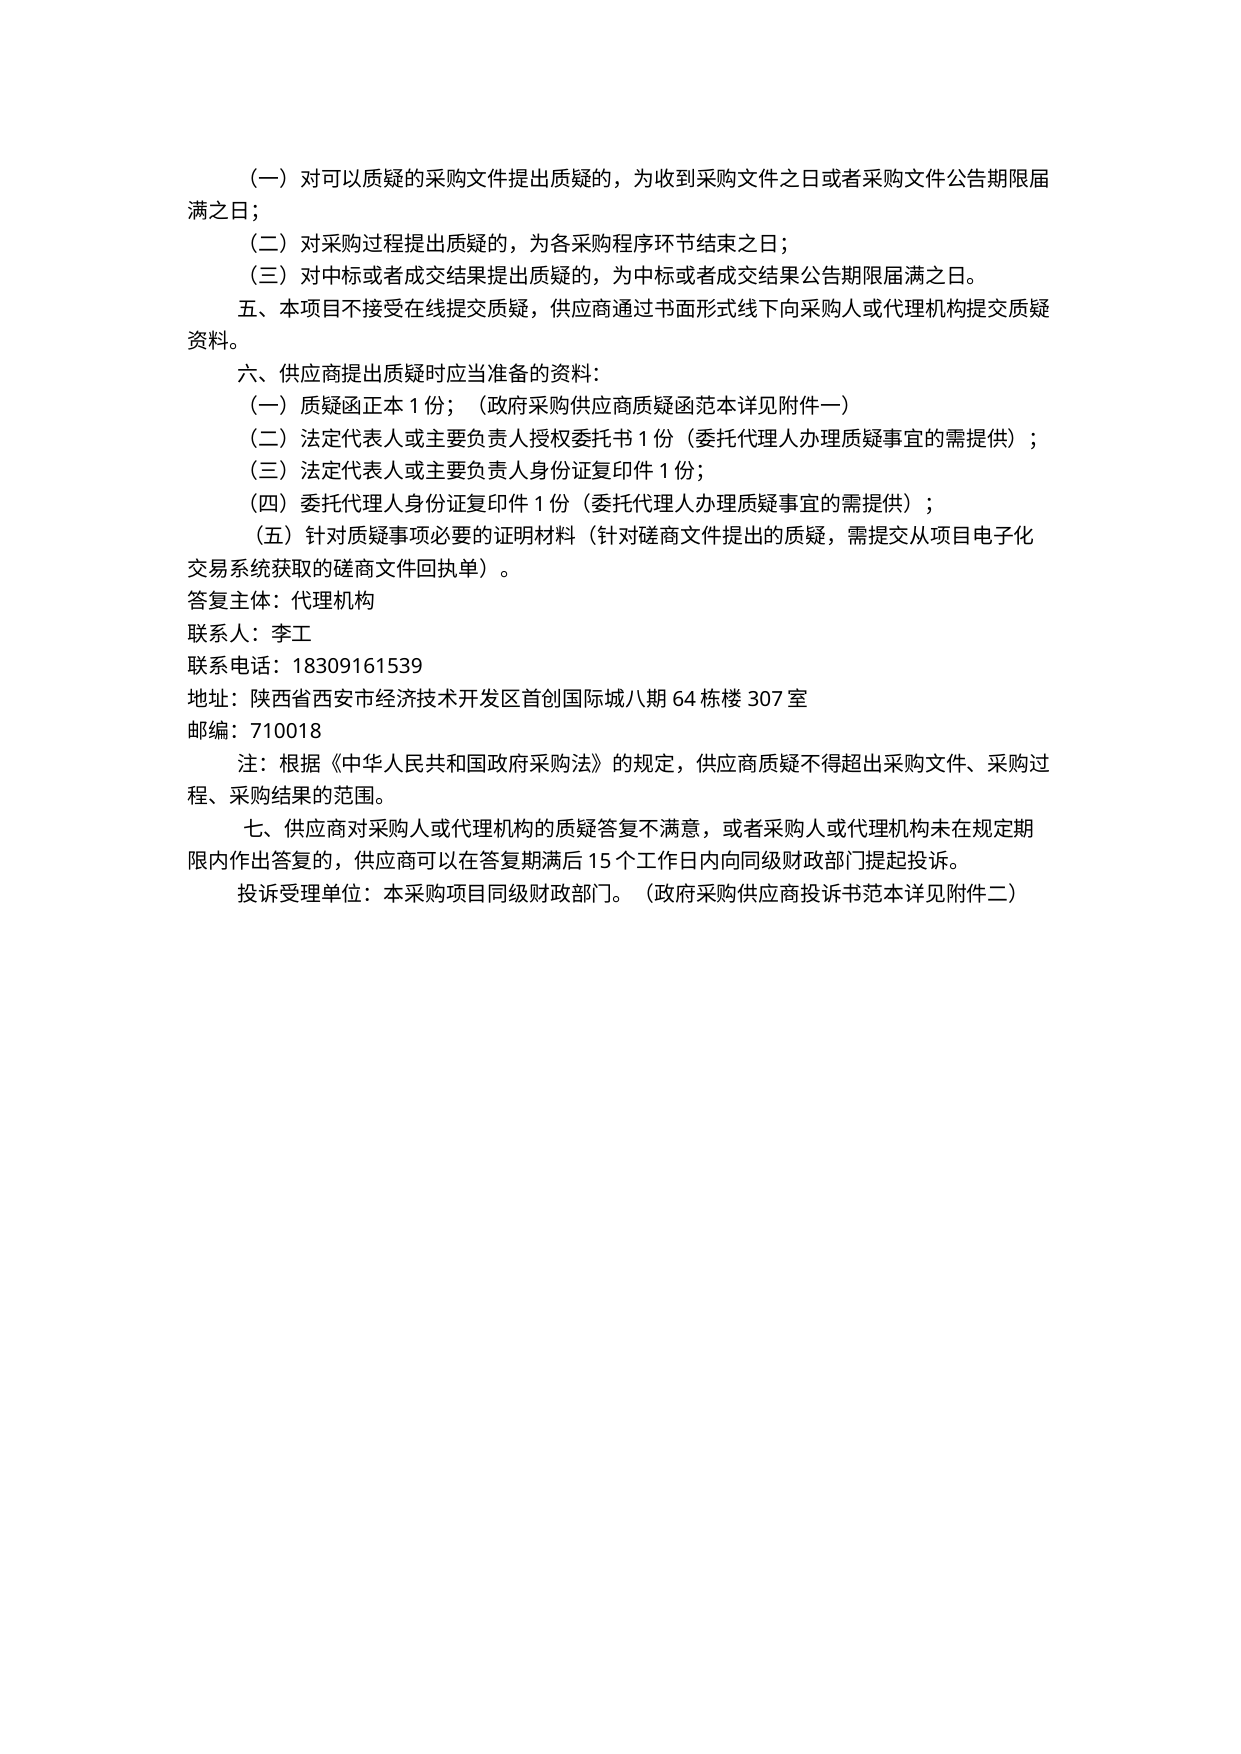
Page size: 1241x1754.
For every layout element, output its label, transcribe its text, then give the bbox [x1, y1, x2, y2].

text （三）法定代表人或主要负责人身份证复印件1份； [187, 454, 1053, 487]
text （一）对可以质疑的采购文件提出质疑的，为收到采购文件之日或者采购文件公告期限届满之日； [187, 162, 1053, 227]
text 邮编：710018 [187, 714, 1053, 747]
text （四）委托代理人身份证复印件1份（委托代理人办理质疑事宜的需提供）； [187, 487, 1053, 519]
text 联系电话：18309161539 [187, 649, 1053, 682]
text 地址：陕西省西安市经济技术开发区首创国际城八期 64栋楼 307室 [187, 682, 1053, 714]
text 注：根据《中华人民共和国政府采购法》的规定，供应商质疑不得超出采购文件、采购过程、采购结果的范围。 [187, 747, 1053, 812]
text （二）对采购过程提出质疑的，为各采购程序环节结束之日； [187, 227, 1053, 259]
text （二）法定代表人或主要负责人授权委托书1份（委托代理人办理质疑事宜的需提供）； [187, 422, 1053, 454]
text （三）对中标或者成交结果提出质疑的，为中标或者成交结果公告期限届满之日。 [187, 259, 1053, 292]
text 七、供应商对采购人或代理机构的质疑答复不满意，或者采购人或代理机构未在规定期限内作出答复的，供应商可以在答复期满后15个工作日内向同级财政部门提起投诉。 [187, 812, 1053, 877]
text （五）针对质疑事项必要的证明材料（针对磋商文件提出的质疑，需提交从项目电子化交易系统获取的磋商文件回执单）。 [187, 519, 1053, 584]
text 联系人：李工 [187, 617, 1053, 649]
text 答复主体：代理机构 [187, 584, 1053, 617]
text （一）质疑函正本1份；（政府采购供应商质疑函范本详见附件一） [187, 389, 1053, 422]
text 投诉受理单位：本采购项目同级财政部门。（政府采购供应商投诉书范本详见附件二） [187, 877, 1053, 909]
text 六、供应商提出质疑时应当准备的资料： [187, 357, 1053, 389]
text 五、本项目不接受在线提交质疑，供应商通过书面形式线下向采购人或代理机构提交质疑资料。 [187, 292, 1053, 357]
